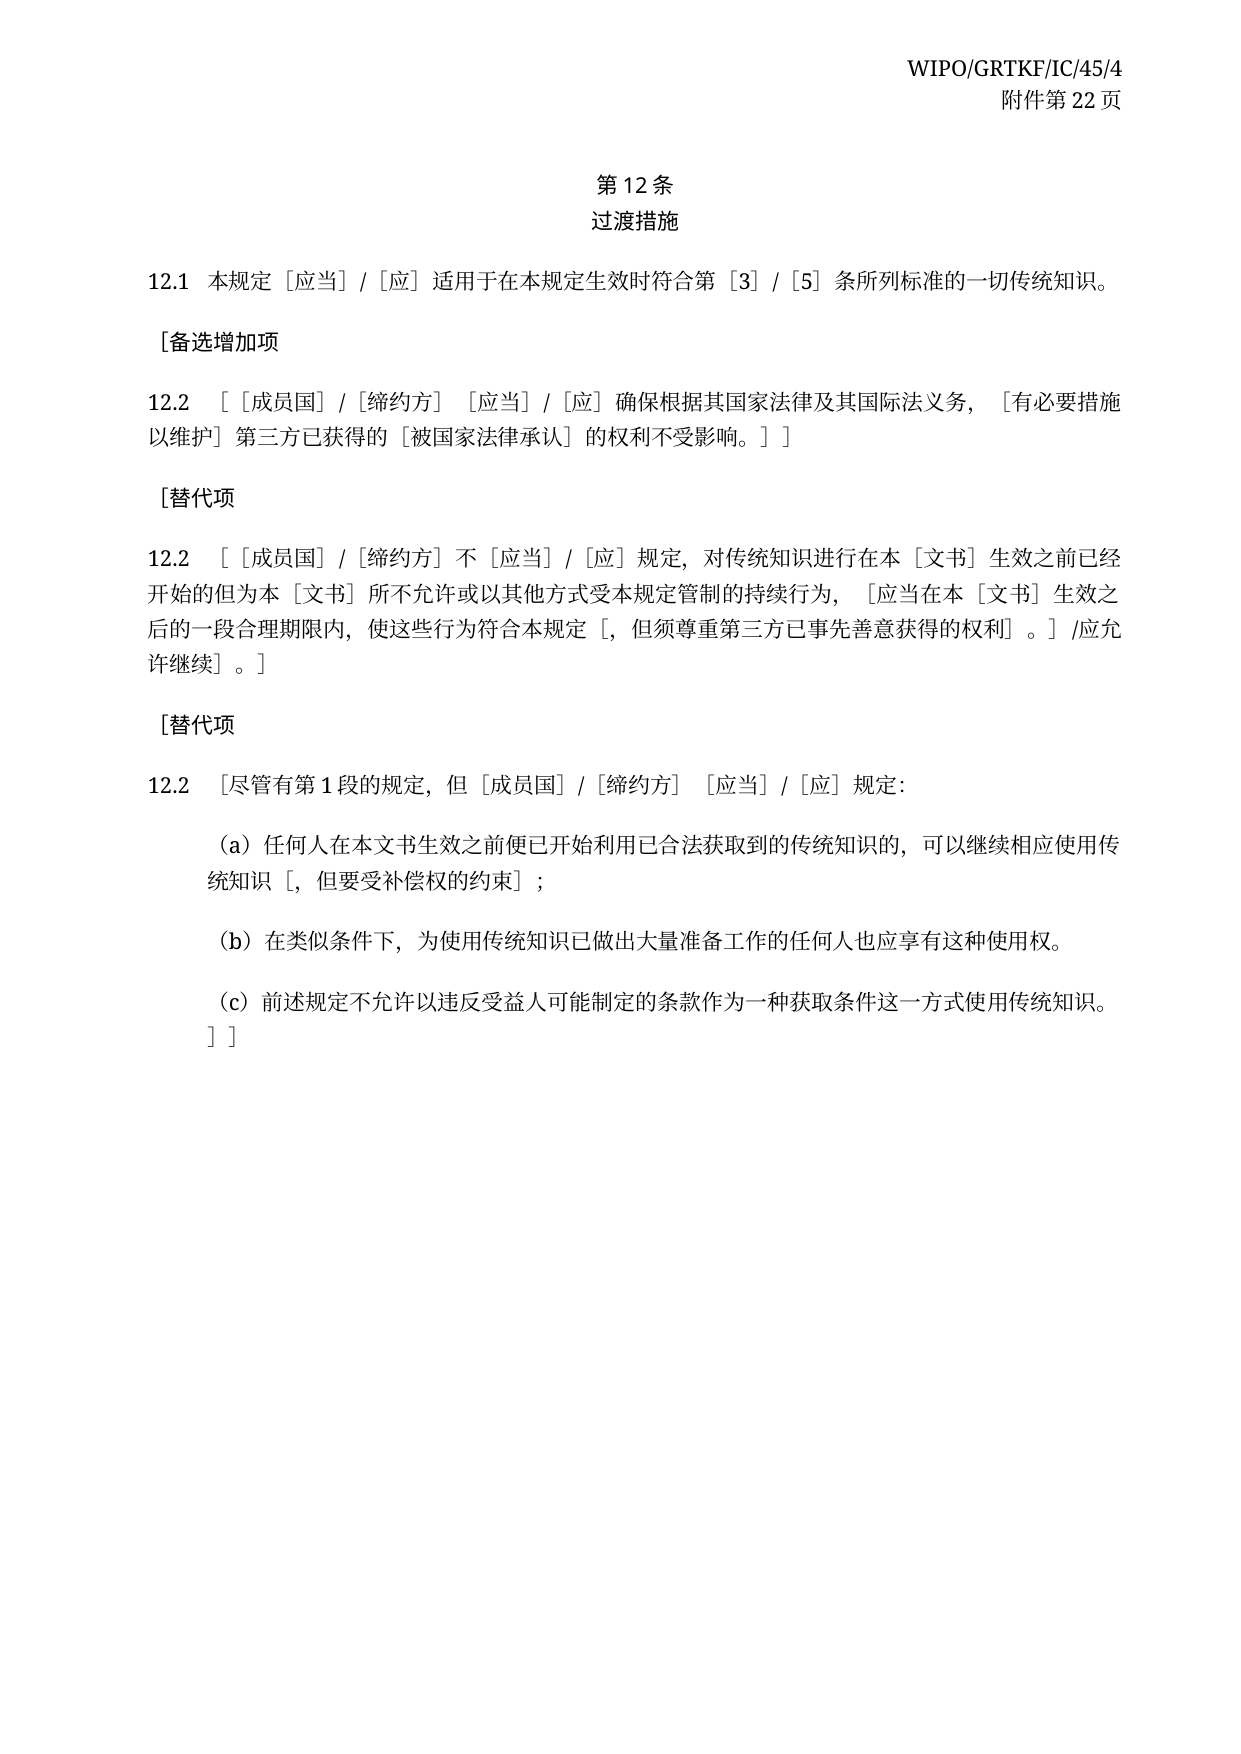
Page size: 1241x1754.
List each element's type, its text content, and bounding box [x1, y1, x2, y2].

text 12.2 ［［成员国］/［缔约方］不［应当］/［应］规定，对传统知识进行在本［文书］生效之前已经开始的但为本［文书］所不允许或以其他方式受本规定管制的持续行为，［应当在本［文书］生效之后的一段合理期限内，使这些行为符合本规定［，但须尊重第三方已事先善意获得的权利］。］/应允许继续］。］ [148, 537, 1122, 679]
text 第12条 过渡措施 [148, 164, 1122, 235]
text ［替代项 [148, 704, 1122, 739]
text ［备选增加项 [148, 321, 1122, 356]
text （a）任何人在本文书生效之前便已开始利用已合法获取到的传统知识的，可以继续相应使用传统知识［，但要受补偿权的约束］； [207, 825, 1122, 896]
text （c）前述规定不允许以违反受益人可能制定的条款作为一种获取条件这一方式使用传统知识。］］ [207, 981, 1122, 1052]
text 12.1 本规定［应当］/［应］适用于在本规定生效时符合第［3］/［5］条所列标准的一切传统知识。 [148, 260, 1122, 296]
text 12.2 ［［成员国］/［缔约方］［应当］/［应］确保根据其国家法律及其国际法义务，［有必要措施以维护］第三方已获得的［被国家法律承认］的权利不受影响。］］ [148, 381, 1122, 452]
text 12.2 ［尽管有第1段的规定，但［成员国］/［缔约方］［应当］/［应］规定： [148, 764, 1122, 800]
text ［替代项 [148, 477, 1122, 512]
text （b）在类似条件下，为使用传统知识已做出大量准备工作的任何人也应享有这种使用权。 [207, 921, 1122, 956]
